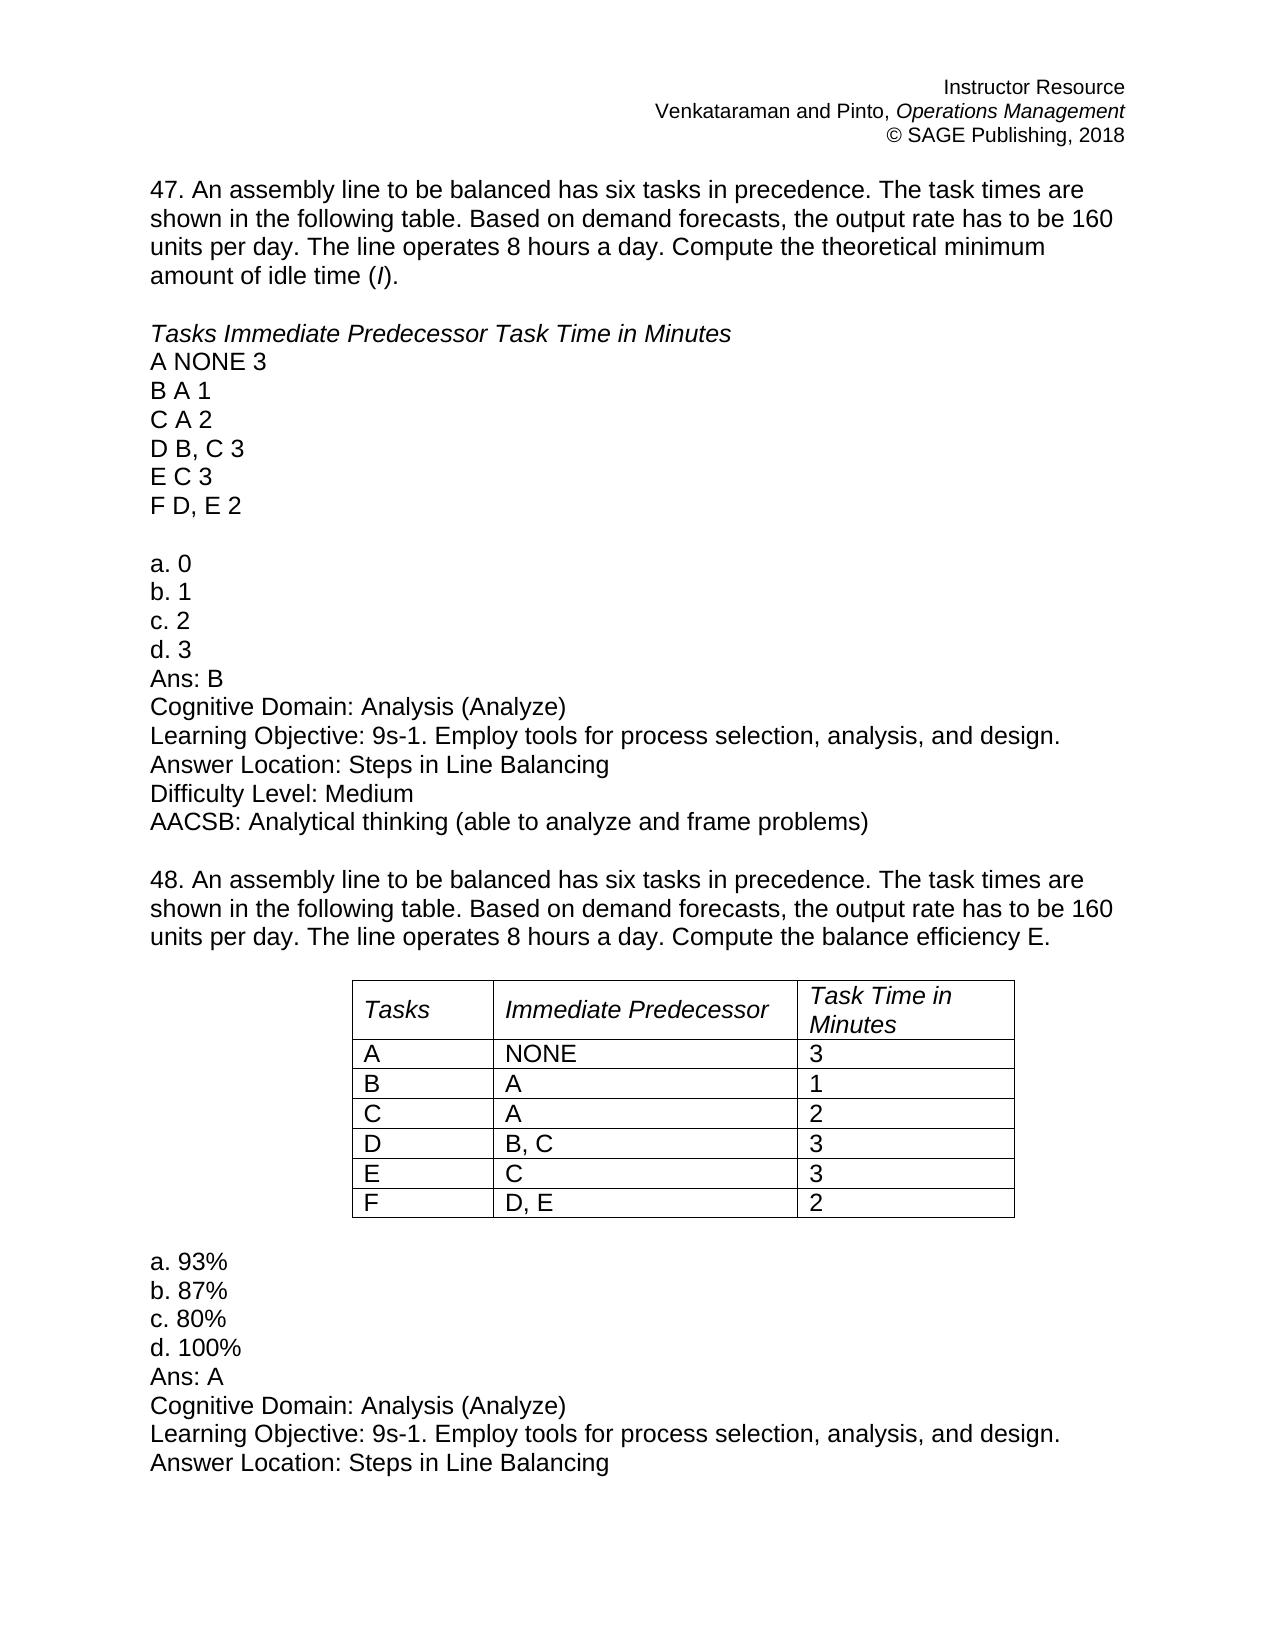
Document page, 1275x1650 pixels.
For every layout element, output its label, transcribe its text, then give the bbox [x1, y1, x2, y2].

table_cell F [353, 1189, 493, 1217]
text b. 1 [150, 577, 1125, 606]
text d. 3 [150, 635, 1125, 664]
text A NONE 3 [150, 347, 1125, 376]
text Ans: B [150, 664, 1125, 692]
text C A 2 [150, 405, 1125, 434]
text AACSB: Analytical thinking (able to analyze and frame problems) [150, 807, 1125, 836]
text 47. An assembly line to be balanced has six tasks in precedence. The task times are shown in the following table. Based on demand forecasts, the output rate has to be 160 units per day. The line operates 8 hours a day. Compute the theoretical minimum amount of idle time (I). [150, 175, 1125, 290]
text Difficulty Level: Medium [150, 779, 1125, 807]
table_cell D [353, 1129, 493, 1158]
text Learning Objective: 9s-1. Employ tools for process selection, analysis, and design. [150, 721, 1125, 750]
text a. 93% [150, 1247, 1125, 1276]
text c. 2 [150, 606, 1125, 635]
text Tasks Immediate Predecessor Task Time in Minutes [150, 319, 1125, 347]
table_header Immediate Predecessor [494, 981, 797, 1038]
table_cell B, C [494, 1129, 797, 1158]
text Answer Location: Steps in Line Balancing [150, 1448, 1125, 1477]
text D B, C 3 [150, 434, 1125, 462]
text b. 87% [150, 1276, 1125, 1304]
table_cell 3 [798, 1129, 1014, 1158]
table_cell 2 [798, 1099, 1014, 1128]
text a. 0 [150, 549, 1125, 577]
table_cell 3 [798, 1040, 1014, 1068]
table_cell 1 [798, 1069, 1014, 1098]
table_header Task Time in Minutes [798, 981, 1014, 1038]
text c. 80% [150, 1304, 1125, 1333]
table_cell NONE [494, 1040, 797, 1068]
table_cell A [353, 1040, 493, 1068]
text 48. An assembly line to be balanced has six tasks in precedence. The task times are shown in the following table. Based on demand forecasts, the output rate has to be 160 units per day. The line operates 8 hours a day. Compute the balance efficiency E. [150, 865, 1125, 951]
table_cell E [353, 1159, 493, 1187]
text d. 100% [150, 1333, 1125, 1362]
table_cell 2 [798, 1189, 1014, 1217]
table_cell A [494, 1099, 797, 1128]
table_cell C [494, 1159, 797, 1187]
table_cell A [494, 1069, 797, 1098]
table_cell 3 [798, 1159, 1014, 1187]
text E C 3 [150, 462, 1125, 491]
text B A 1 [150, 376, 1125, 405]
text Cognitive Domain: Analysis (Analyze) [150, 692, 1125, 721]
text Answer Location: Steps in Line Balancing [150, 750, 1125, 779]
table_cell B [353, 1069, 493, 1098]
table_cell D, E [494, 1189, 797, 1217]
text Ans: A [150, 1362, 1125, 1391]
text F D, E 2 [150, 491, 1125, 520]
table_cell C [353, 1099, 493, 1128]
table_header Tasks [353, 981, 493, 1038]
text Cognitive Domain: Analysis (Analyze) [150, 1391, 1125, 1419]
text Learning Objective: 9s-1. Employ tools for process selection, analysis, and design. [150, 1419, 1125, 1448]
